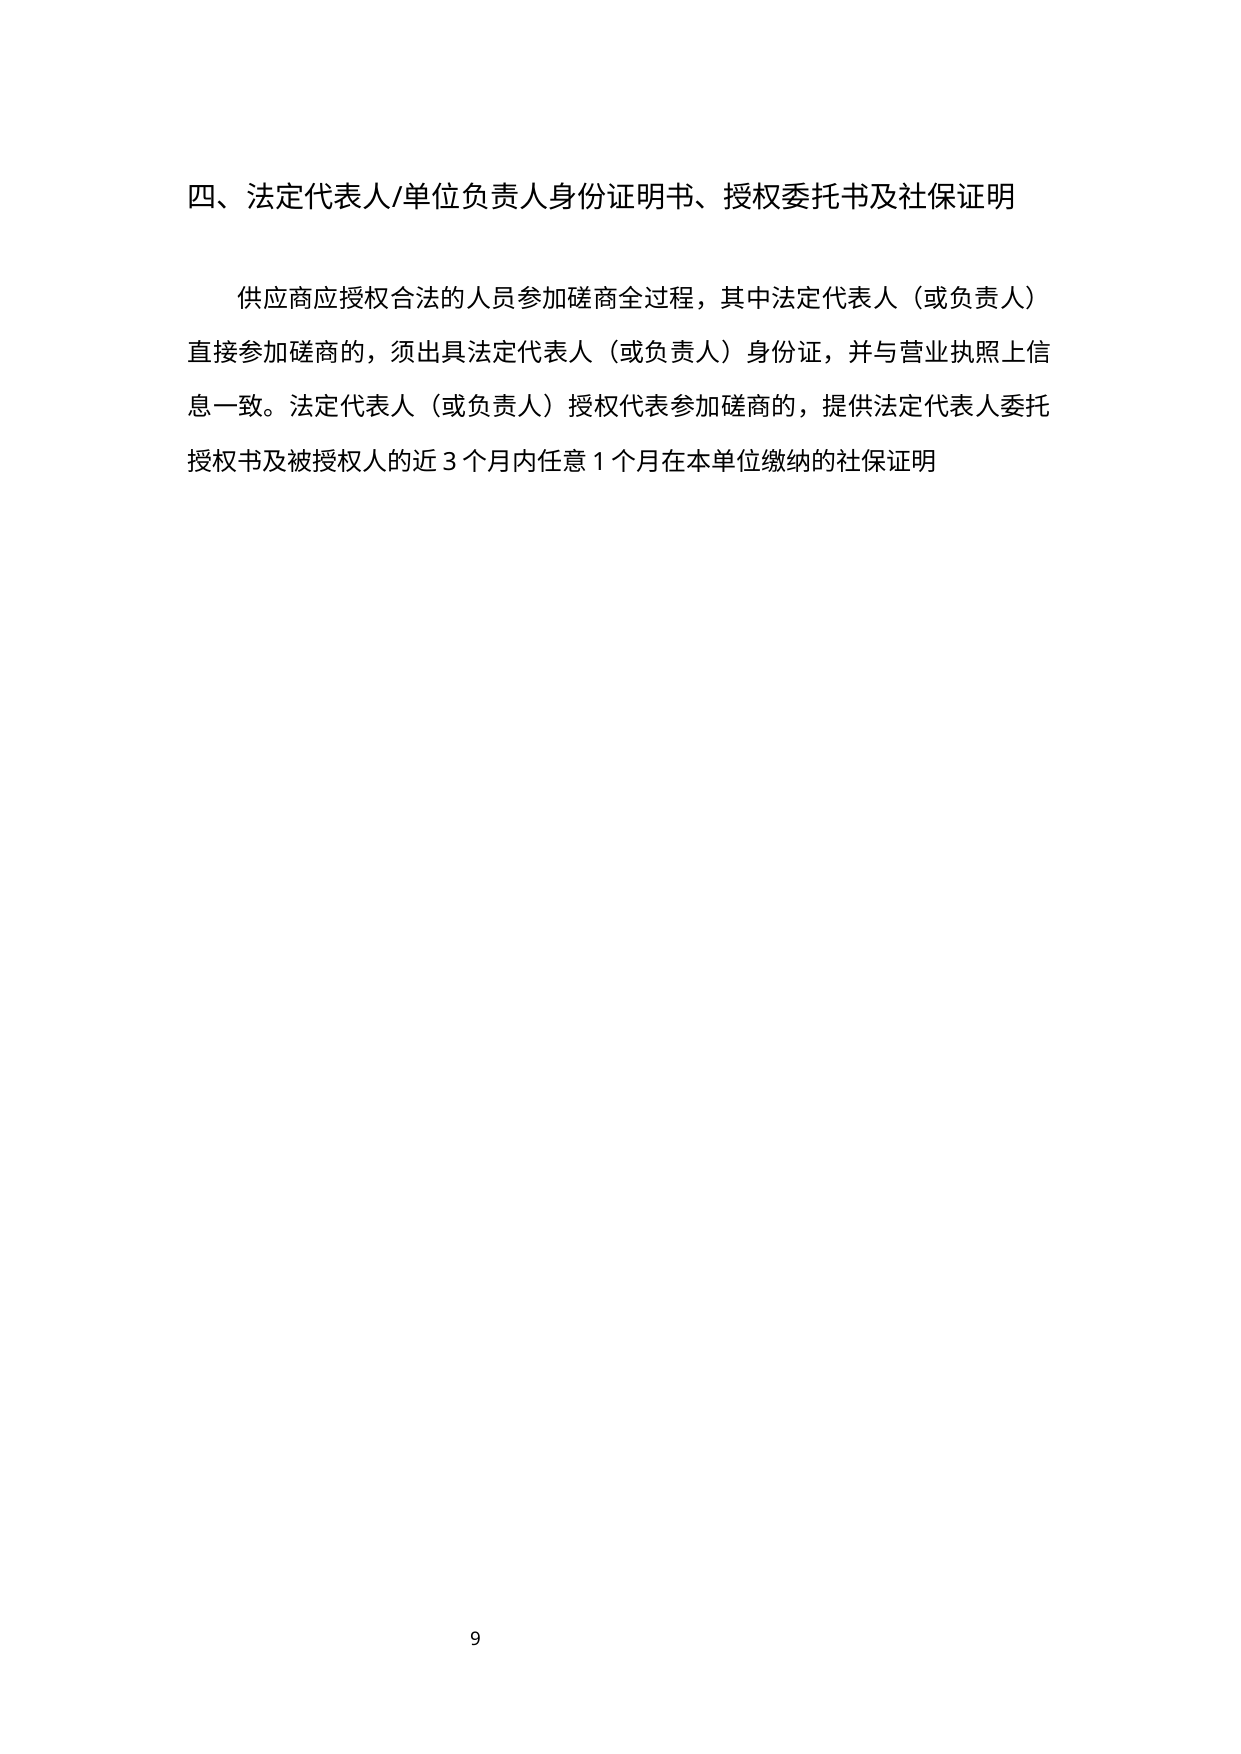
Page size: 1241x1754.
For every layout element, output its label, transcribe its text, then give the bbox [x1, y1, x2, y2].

text 供应商应授权合法的人员参加磋商全过程，其中法定代表人（或负责人）直接参加磋商的，须出具法定代表人（或负责人）身份证，并与营业执照上信息一致。法定代表人（或负责人）授权代表参加磋商的，提供法定代表人委托授权书及被授权人的近3个月内任意1个月在本单位缴纳的社保证明 [187, 278, 1053, 477]
text 四、法定代表人/单位负责人身份证明书、授权委托书及社保证明 [187, 162, 1053, 227]
